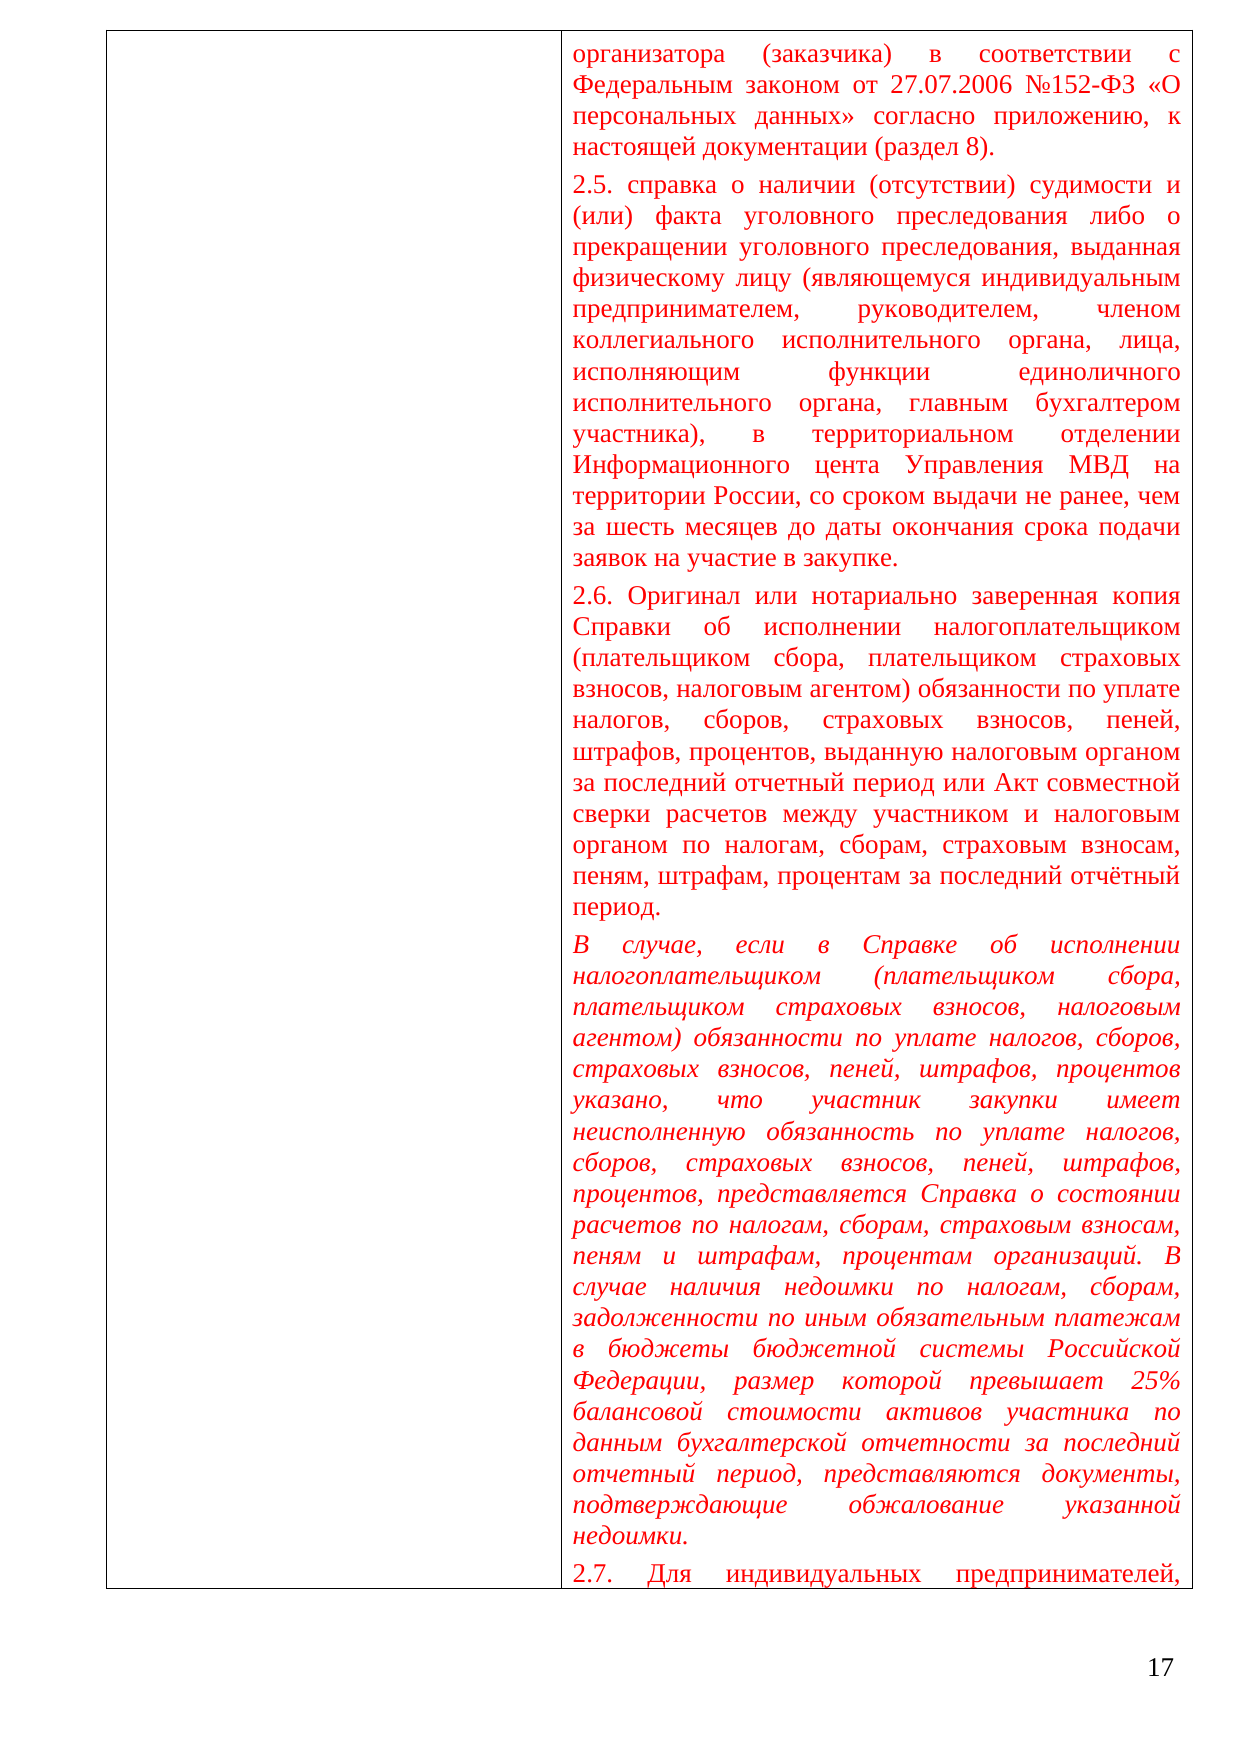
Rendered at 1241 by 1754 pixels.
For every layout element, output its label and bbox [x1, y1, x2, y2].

table_cell [562, 31, 1192, 1588]
table_cell [107, 31, 561, 1588]
